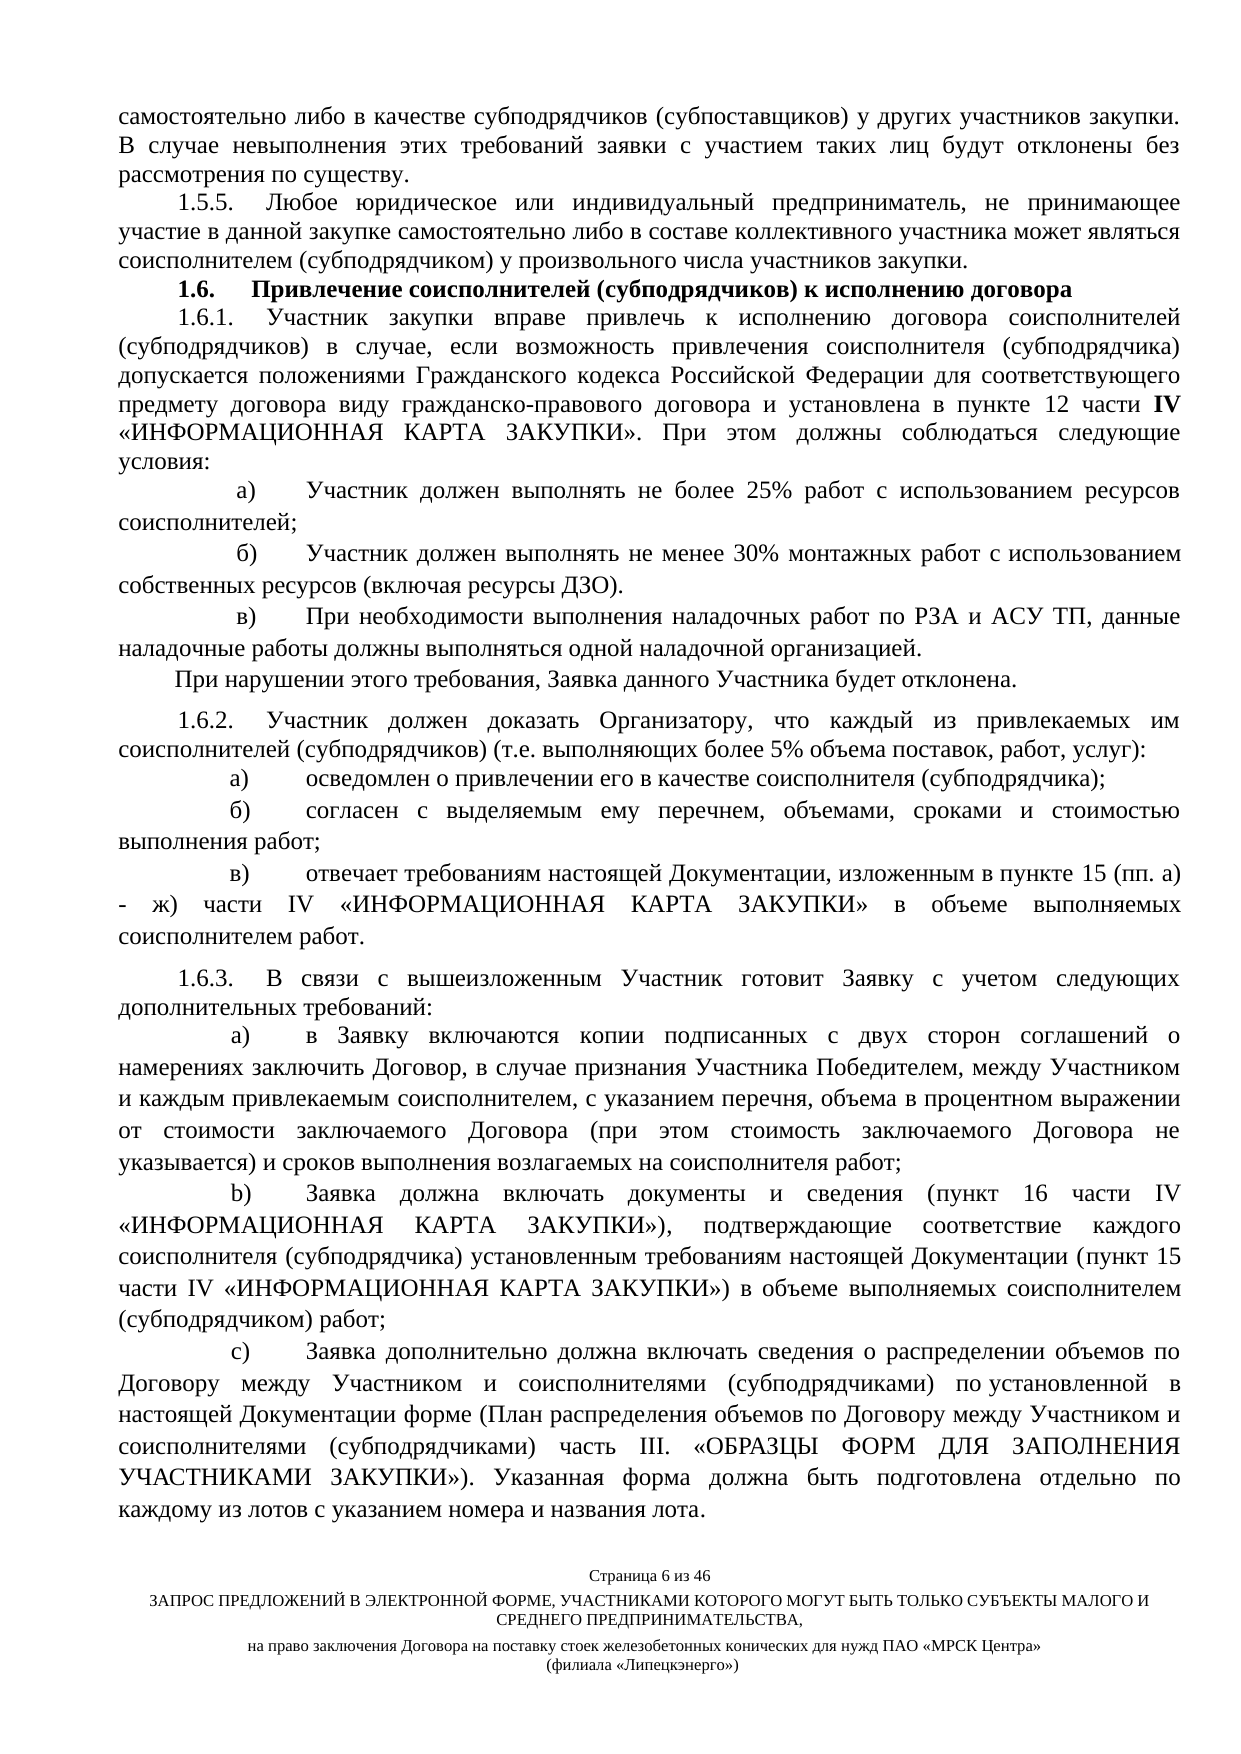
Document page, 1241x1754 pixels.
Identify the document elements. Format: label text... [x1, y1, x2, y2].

list При необходимости выполнения наладочных работ по РЗА и АСУ ТП, данные наладочные работы должны выполняться одной наладочной организацией. [118, 601, 1181, 662]
subtitle Привлечение соисполнителей (субподрядчиков) к исполнению договора [118, 274, 1181, 302]
list осведомлен о привлечении его в качестве соисполнителя (субподрядчика); [118, 763, 1181, 792]
list Участник должен выполнять не более 25% работ c использованием ресурсов соисполнителей; [118, 475, 1181, 535]
text При нарушении этого требования, Заявка данного Участника будет отклонена. [174, 664, 1181, 693]
list согласен с выделяемым ему перечнем, объемами, сроками и стоимостью выполнения работ; [118, 795, 1181, 855]
subtitle Любое юридическое или индивидуальный предприниматель, не принимающее участие в данной закупке самостоятельно либо в составе коллективного участника может являться соисполнителем (субподрядчиком) у произвольного числа участников закупки. [118, 187, 1181, 274]
list отвечает требованиям настоящей Документации, изложенным в пункте 15 (пп. а) - ж) части IV «ИНФОРМАЦИОННАЯ КАРТА ЗАКУПКИ» в объеме выполняемых соисполнителем работ. [118, 858, 1181, 950]
list Участник должен выполнять не менее 30% монтажных работ c использованием собственных ресурсов (включая ресурсы ДЗО). [118, 538, 1181, 598]
list Заявка дополнительно должна включать сведения о распределении объемов по Договору между Участником и соисполнителями (субподрядчиками) по установленной в настоящей Документации форме (План распределения объемов по Договору между Участником и соисполнителями (субподрядчиками) часть III. «ОБРАЗЦЫ ФОРМ ДЛЯ ЗАПОЛНЕНИЯ УЧАСТНИКАМИ ЗАКУПКИ»). Указанная форма должна быть подготовлена отдельно по каждому из лотов с указанием номера и названия лота. [118, 1336, 1181, 1523]
list в Заявку включаются копии подписанных с двух сторон соглашений о намерениях заключить Договор, в случае признания Участника Победителем, между Участником и каждым привлекаемым соисполнителем, с указанием перечня, объема в процентном выражении от стоимости заключаемого Договора (при этом стоимость заключаемого Договора не указывается) и сроков выполнения возлагаемых на соисполнителя работ; [118, 1020, 1181, 1175]
subtitle Участник закупки вправе привлечь к исполнению договора соисполнителей (субподрядчиков) в случае, если возможность привлечения соисполнителя (субподрядчика) допускается положениями Гражданского кодекса Российской Федерации для соответствующего предмету договора виду гражданско-правового договора и установлена в пункте 12 части IV «ИНФОРМАЦИОННАЯ КАРТА ЗАКУПКИ». При этом должны соблюдаться следующие условия: [118, 302, 1181, 475]
list Заявка должна включать документы и сведения (пункт 16 части IV «ИНФОРМАЦИОННАЯ КАРТА ЗАКУПКИ»), подтверждающие соответствие каждого соисполнителя (субподрядчика) установленным требованиям настоящей Документации (пункт 15 части IV «ИНФОРМАЦИОННАЯ КАРТА ЗАКУПКИ») в объеме выполняемых соисполнителем (субподрядчиком) работ; [118, 1178, 1181, 1333]
subtitle В связи с вышеизложенным Участник готовит Заявку с учетом следующих дополнительных требований: [118, 963, 1181, 1020]
subtitle Участник должен доказать Организатору, что каждый из привлекаемых им соисполнителей (субподрядчиков) (т.е. выполняющих более 5% объема поставок, работ, услуг): [118, 706, 1181, 763]
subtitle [118, 101, 1181, 187]
